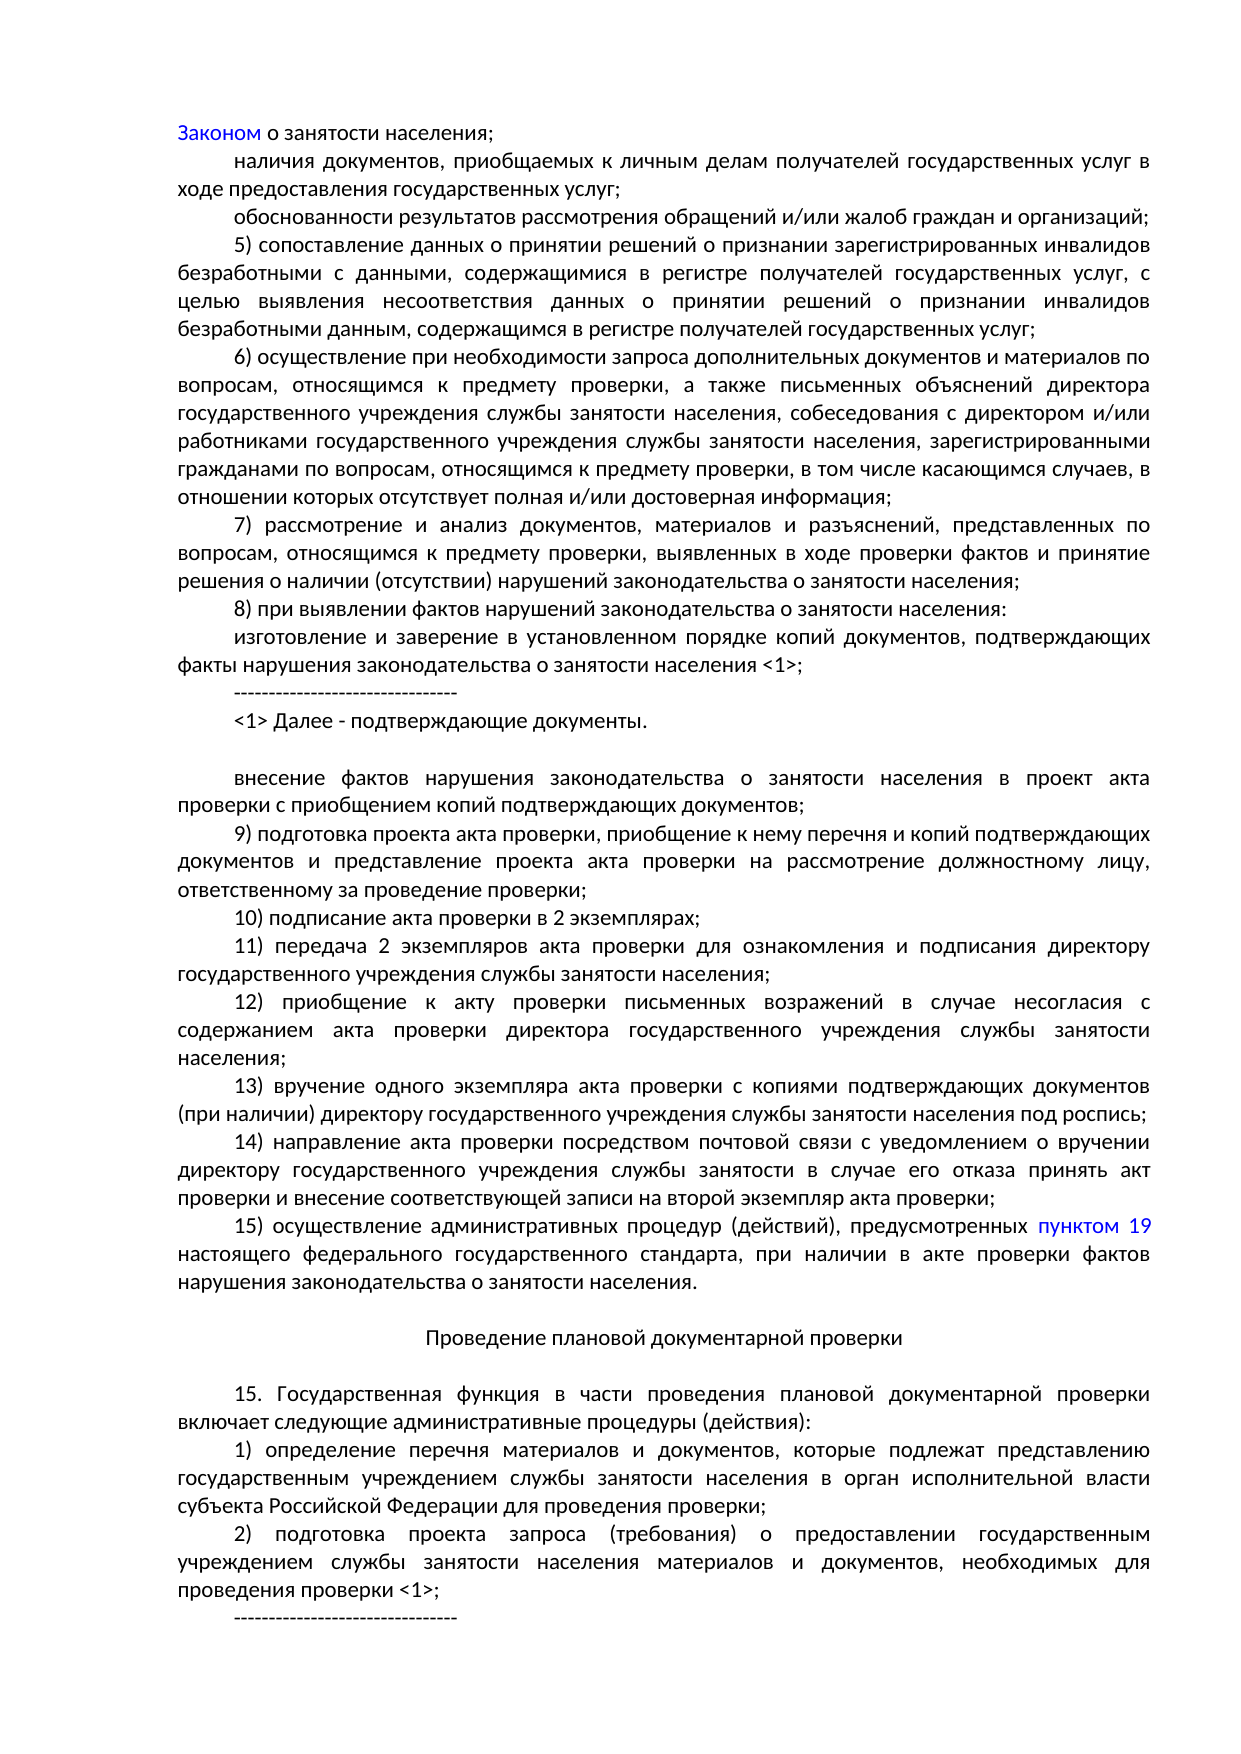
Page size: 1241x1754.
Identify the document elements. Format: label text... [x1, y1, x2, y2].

text обоснованности результатов рассмотрения обращений и/или жалоб граждан и организаций; [177, 202, 1152, 230]
text 15. Государственная функция в части проведения плановой документарной проверки включает следующие административные процедуры (действия): [177, 1379, 1152, 1435]
text 14) направление акта проверки посредством почтовой связи с уведомлением о вручении директору государственного учреждения службы занятости в случае его отказа принять акт проверки и внесение соответствующей записи на второй экземпляр акта проверки; [177, 1127, 1152, 1211]
text 1) определение перечня материалов и документов, которые подлежат представлению государственным учреждением службы занятости населения в орган исполнительной власти субъекта Российской Федерации для проведения проверки; [177, 1435, 1152, 1519]
text -------------------------------- [177, 1603, 1152, 1631]
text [177, 118, 1152, 146]
text 10) подписание акта проверки в 2 экземплярах; [177, 903, 1152, 931]
text 9) подготовка проекта акта проверки, приобщение к нему перечня и копий подтверждающих документов и представление проекта акта проверки на рассмотрение должностному лицу, ответственному за проведение проверки; [177, 819, 1152, 903]
text 7) рассмотрение и анализ документов, материалов и разъяснений, представленных по вопросам, относящимся к предмету проверки, выявленных в ходе проверки фактов и принятие решения о наличии (отсутствии) нарушений законодательства о занятости населения; [177, 510, 1152, 594]
text наличия документов, приобщаемых к личным делам получателей государственных услуг в ходе предоставления государственных услуг; [177, 146, 1152, 202]
text внесение фактов нарушения законодательства о занятости населения в проект акта проверки с приобщением копий подтверждающих документов; [177, 763, 1152, 819]
text 12) приобщение к акту проверки письменных возражений в случае несогласия с содержанием акта проверки директора государственного учреждения службы занятости населения; [177, 987, 1152, 1071]
text 15) осуществление административных процедур (действий), предусмотренных пунктом 19 настоящего федерального государственного стандарта, при наличии в акте проверки фактов нарушения законодательства о занятости населения. [177, 1211, 1152, 1295]
text <1> Далее - подтверждающие документы. [177, 707, 1152, 734]
text 13) вручение одного экземпляра акта проверки с копиями подтверждающих документов (при наличии) директору государственного учреждения службы занятости населения под роспись; [177, 1071, 1152, 1127]
text -------------------------------- [177, 678, 1152, 707]
text 8) при выявлении фактов нарушений законодательства о занятости населения: [177, 594, 1152, 622]
text 11) передача 2 экземпляров акта проверки для ознакомления и подписания директору государственного учреждения службы занятости населения; [177, 931, 1152, 987]
text изготовление и заверение в установленном порядке копий документов, подтверждающих факты нарушения законодательства о занятости населения <1>; [177, 622, 1152, 678]
text 5) сопоставление данных о принятии решений о признании зарегистрированных инвалидов безработными с данными, содержащимися в регистре получателей государственных услуг, с целью выявления несоответствия данных о принятии решений о признании инвалидов безработными данным, содержащимся в регистре получателей государственных услуг; [177, 230, 1152, 342]
text 2) подготовка проекта запроса (требования) о предоставлении государственным учреждением службы занятости населения материалов и документов, необходимых для проведения проверки <1>; [177, 1519, 1152, 1603]
text Проведение плановой документарной проверки [177, 1323, 1152, 1351]
text 6) осуществление при необходимости запроса дополнительных документов и материалов по вопросам, относящимся к предмету проверки, а также письменных объяснений директора государственного учреждения службы занятости населения, собеседования с директором и/или работниками государственного учреждения службы занятости населения, зарегистрированными гражданами по вопросам, относящимся к предмету проверки, в том числе касающимся случаев, в отношении которых отсутствует полная и/или достоверная информация; [177, 342, 1152, 510]
